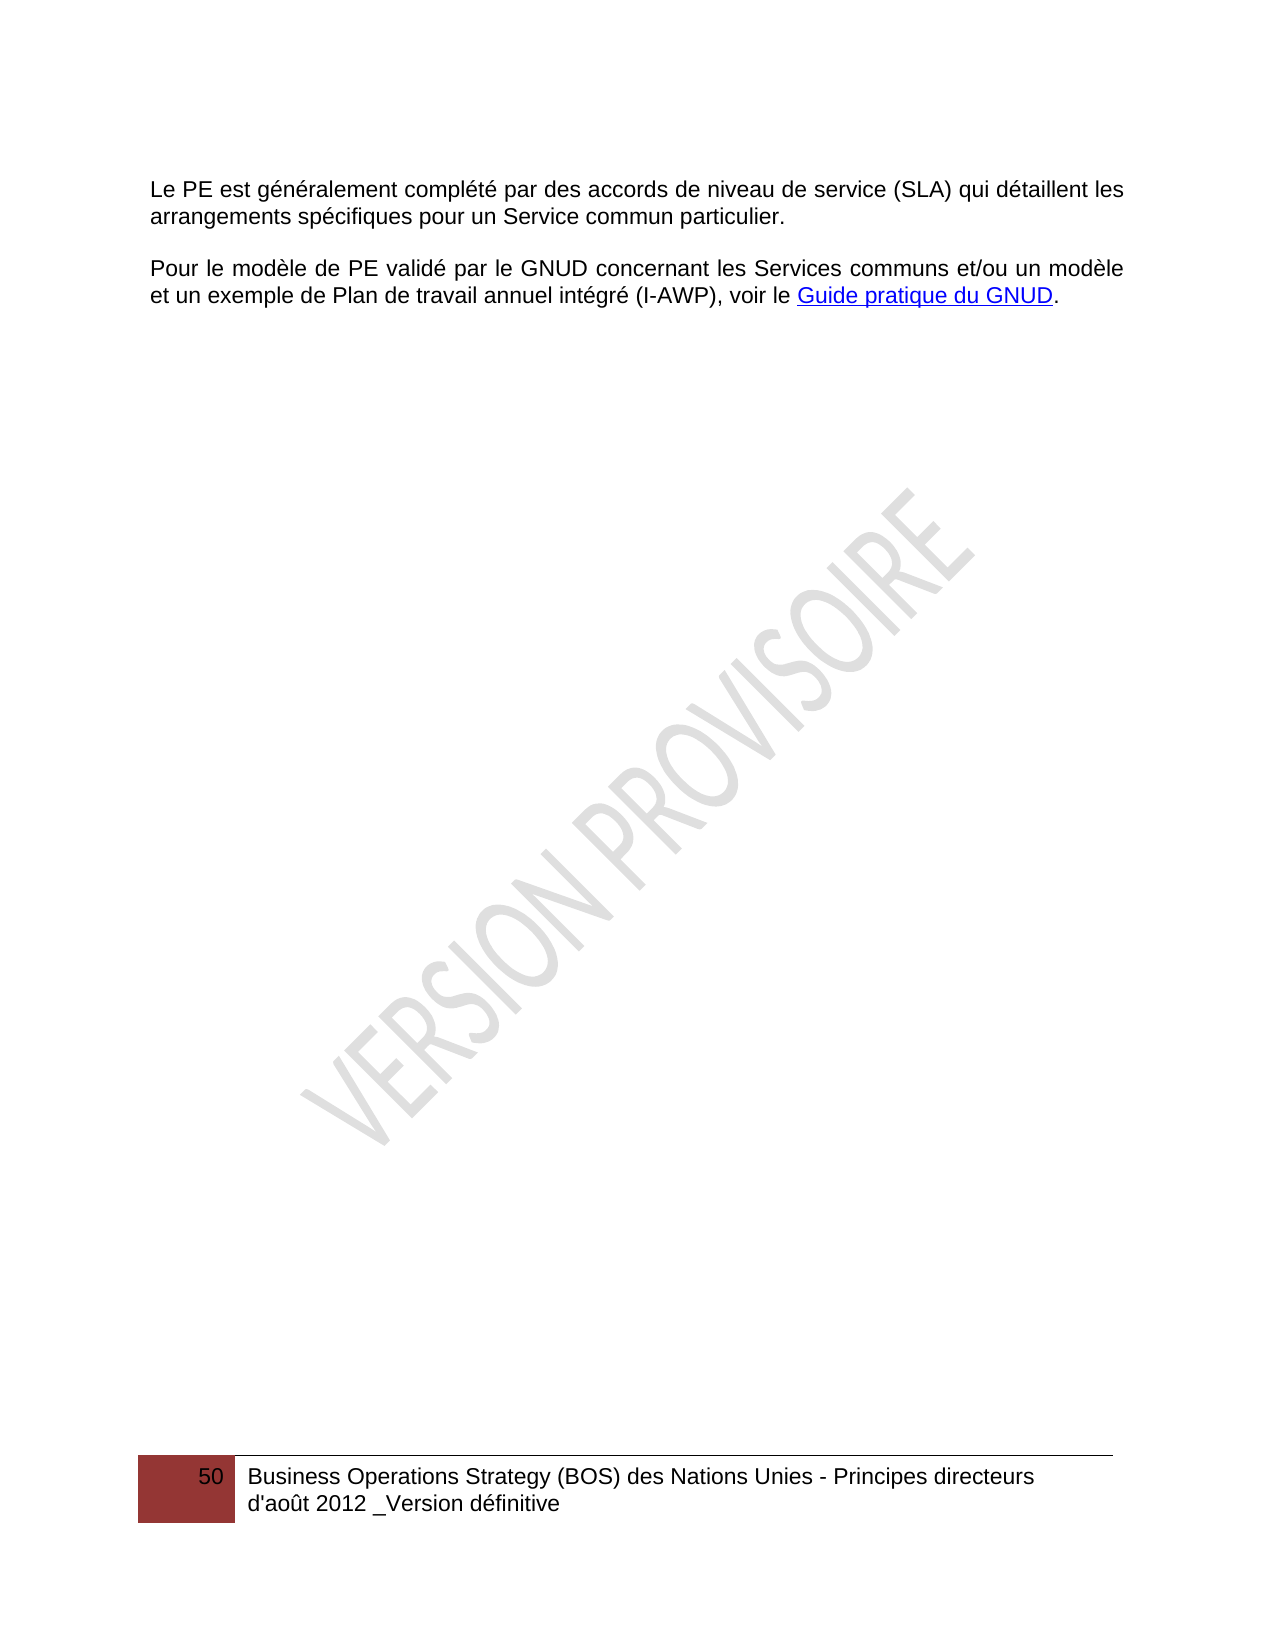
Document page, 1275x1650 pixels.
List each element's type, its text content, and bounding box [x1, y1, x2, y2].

text Le PE est généralement complété par des accords de niveau de service (SLA) qui détaillent les arrangements spécifiques pour un Service commun particulier. [150, 176, 1125, 229]
text Pour le modèle de PE validé par le GNUD concernant les Services communs et/ou un modèle et un exemple de Plan de travail annuel intégré (I-AWP), voir le Guide pratique du GNUD. [150, 255, 1125, 308]
